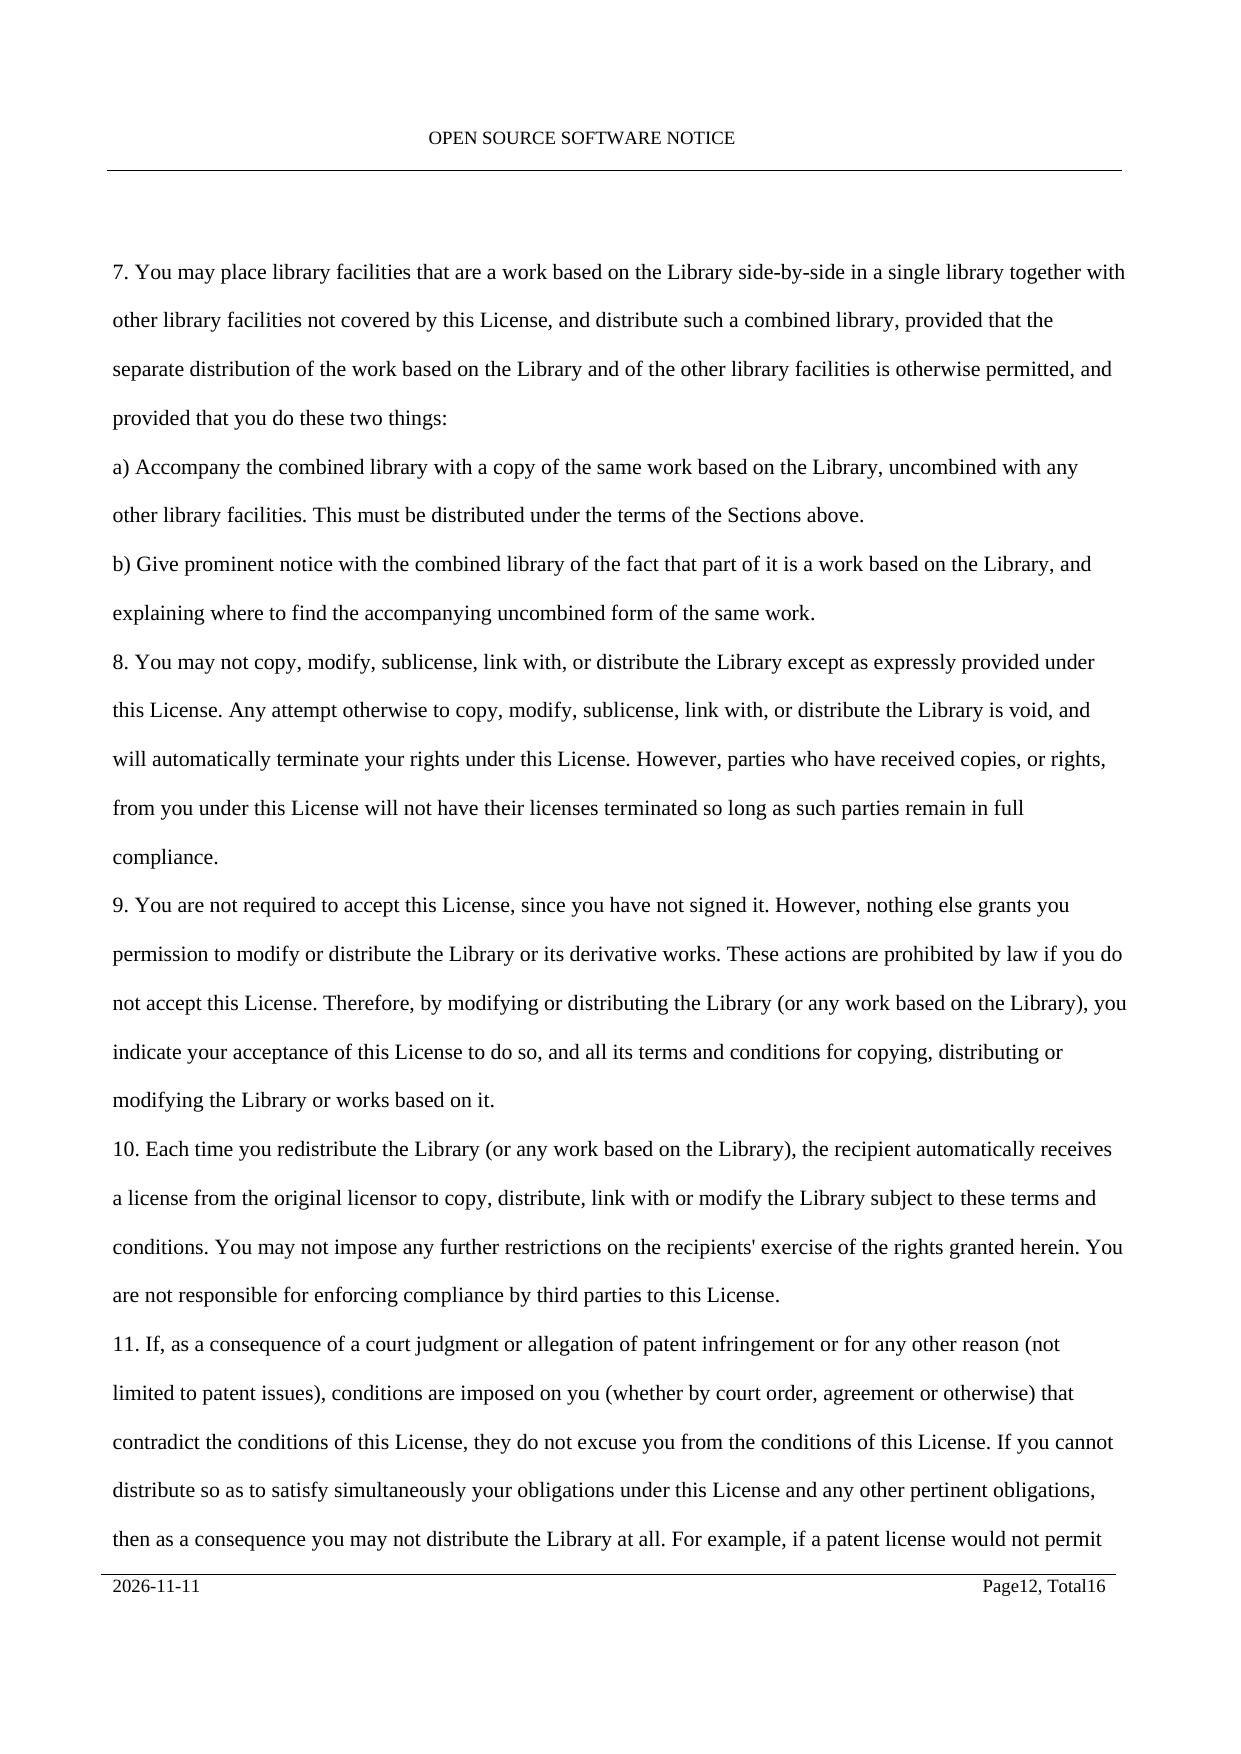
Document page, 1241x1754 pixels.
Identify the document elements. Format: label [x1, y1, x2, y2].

text [112, 206, 1128, 1555]
